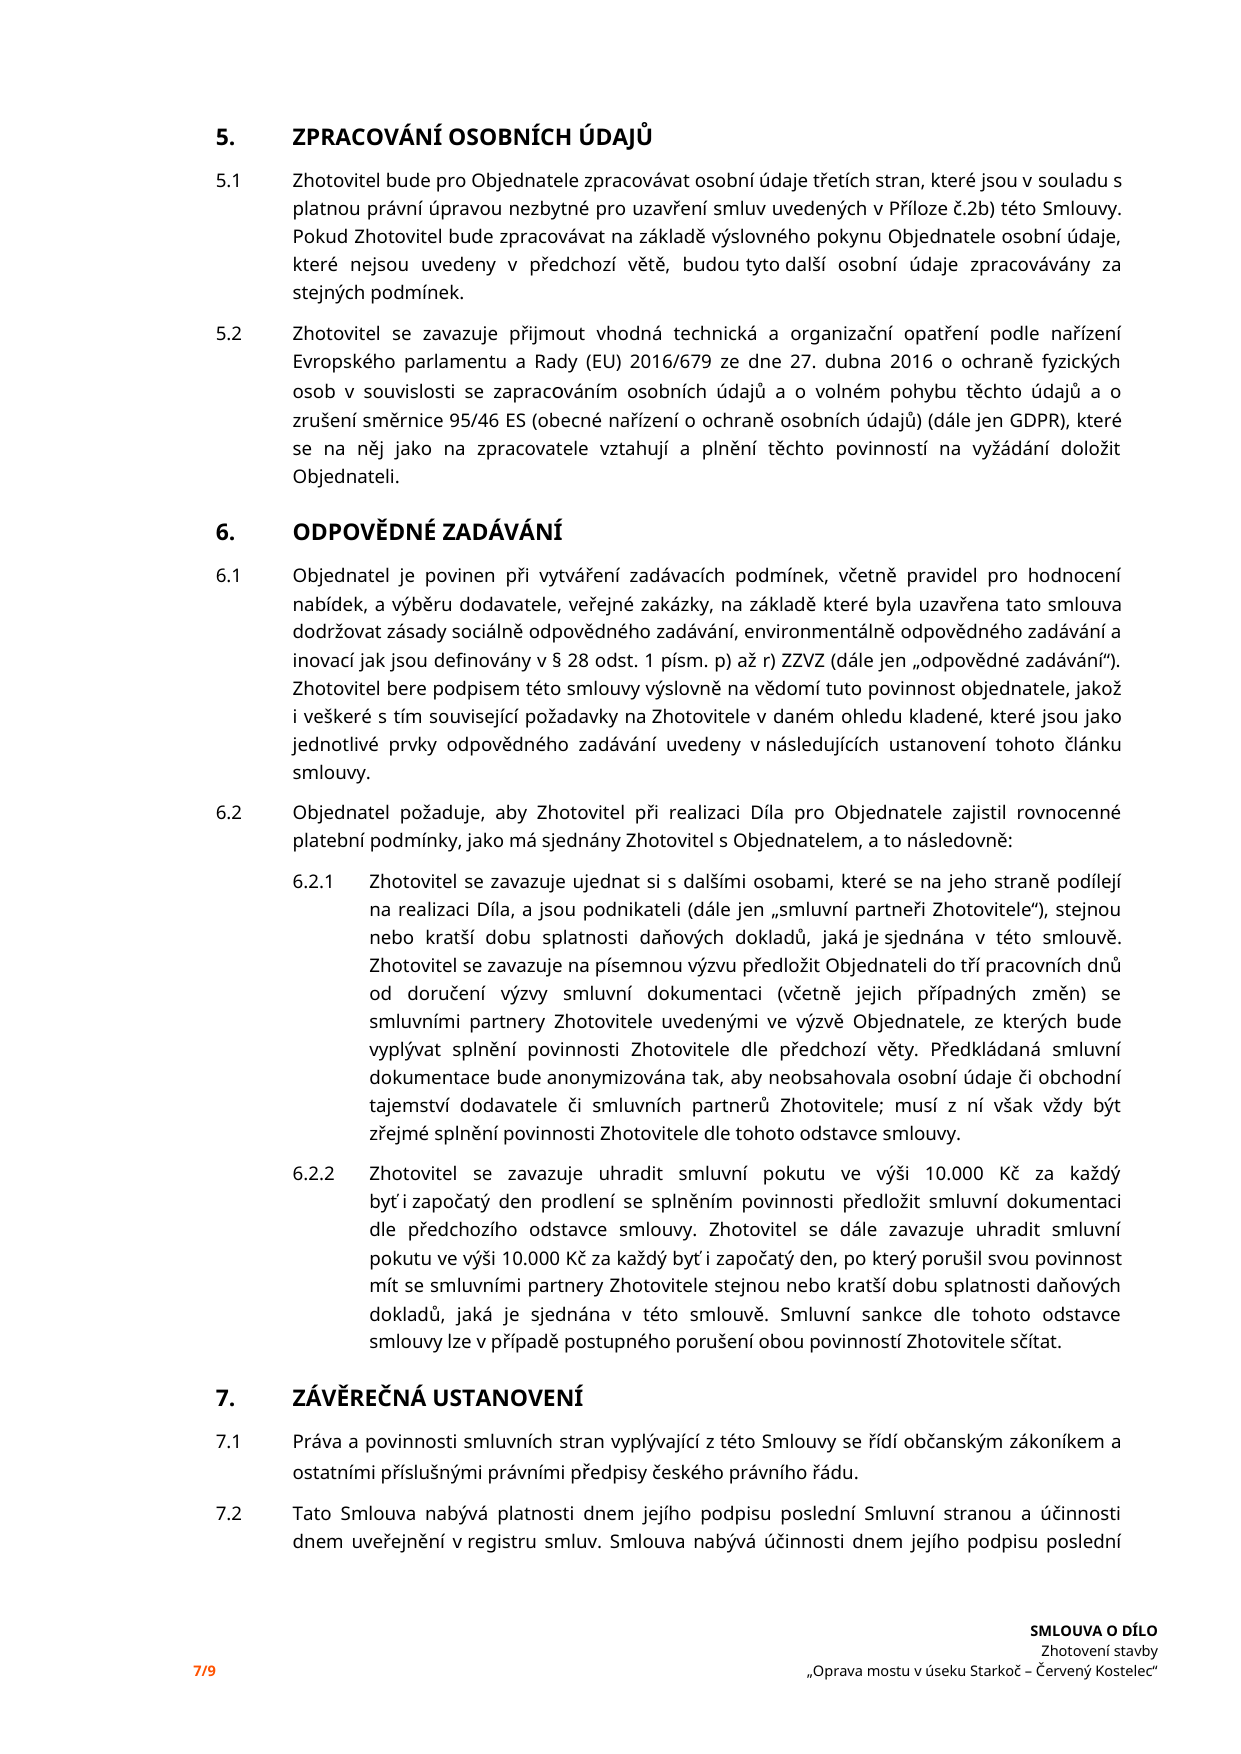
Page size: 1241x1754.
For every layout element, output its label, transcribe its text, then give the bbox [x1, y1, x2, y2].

text Zhotovitel se zavazuje ujednat si s dalšími osobami, které se na jeho straně podílejí na realizaci Díla, a jsou podnikateli (dále jen „smluvní partneři Zhotovitele“), stejnou nebo kratší dobu splatnosti daňových dokladů, jaká je sjednána v této smlouvě. Zhotovitel se zavazuje na písemnou výzvu předložit Objednateli do tří pracovních dnů od doručení výzvy smluvní dokumentaci (včetně jejich případných změn) se smluvními partnery Zhotovitele uvedenými ve výzvě Objednatele, ze kterých bude vyplývat splnění povinnosti Zhotovitele dle předchozí věty. Předkládaná smluvní dokumentace bude anonymizována tak, aby neobsahovala osobní údaje či obchodní tajemství dodavatele či smluvních partnerů Zhotovitele; musí z ní však vždy být zřejmé splnění povinnosti Zhotovitele dle tohoto odstavce smlouvy. [292, 868, 1122, 1146]
text Zhotovitel se zavazuje uhradit smluvní pokutu ve výši 10.000 Kč za každý byť i započatý den prodlení se splněním povinnosti předložit smluvní dokumentaci dle předchozího odstavce smlouvy. Zhotovitel se dále zavazuje uhradit smluvní pokutu ve výši 10.000 Kč za každý byť i započatý den, po který porušil svou povinnost mít se smluvními partnery Zhotovitele stejnou nebo kratší dobu splatnosti daňových dokladů, jaká je sjednána v této smlouvě. Smluvní sankce dle tohoto odstavce smlouvy lze v případě postupného porušení obou povinností Zhotovitele sčítat. [292, 1161, 1122, 1354]
text ZPRACOVÁNÍ OSOBNÍCH ÚDAJŮ [216, 121, 1122, 152]
text Odpovědné zadávání [216, 516, 1122, 547]
text Zhotovitel bude pro Objednatele zpracovávat osobní údaje třetích stran, které jsou v souladu s platnou právní úpravou nezbytné pro uzavření smluv uvedených v Příloze č.2b) této Smlouvy. Pokud Zhotovitel bude zpracovávat na základě výslovného pokynu Objednatele osobní údaje, které nejsou uvedeny v předchozí větě, budou tyto další osobní údaje zpracovávány za stejných podmínek. [216, 167, 1122, 305]
text Objednatel je povinen při vytváření zadávacích podmínek, včetně pravidel pro hodnocení nabídek, a výběru dodavatele, veřejné zakázky, na základě které byla uzavřena tato smlouva dodržovat zásady sociálně odpovědného zadávání, environmentálně odpovědného zadávání a inovací jak jsou definovány v § 28 odst. 1 písm. p) až r) ZZVZ (dále jen „odpovědné zadávání“). Zhotovitel bere podpisem této smlouvy výslovně na vědomí tuto povinnost objednatele, jakož i veškeré s tím související požadavky na Zhotovitele v daném ohledu kladené, které jsou jako jednotlivé prvky odpovědného zadávání uvedeny v následujících ustanovení tohoto článku smlouvy. [216, 563, 1122, 784]
text Práva a povinnosti smluvních stran vyplývající z této Smlouvy se řídí občanským zákoníkem a ostatními příslušnými právními předpisy českého právního řádu. [216, 1429, 1122, 1485]
text Objednatel požaduje, aby Zhotovitel při realizaci Díla pro Objednatele zajistil rovnocenné platební podmínky, jako má sjednány Zhotovitel s Objednatelem, a to následovně: [216, 799, 1122, 853]
text ZÁVĚREČNÁ USTANOVENÍ [216, 1382, 1122, 1413]
text Zhotovitel se zavazuje přijmout vhodná technická a organizační opatření podle nařízení Evropského parlamentu a Rady (EU) 2016/679 ze dne 27. dubna 2016 o ochraně fyzických osob v souvislosti se zapracováním osobních údajů a o volném pohybu těchto údajů a o zrušení směrnice 95/46 ES (obecné nařízení o ochraně osobních údajů) (dále jen GDPR), které se na něj jako na zpracovatele vztahují a plnění těchto povinností na vyžádání doložit Objednateli. [216, 320, 1122, 488]
